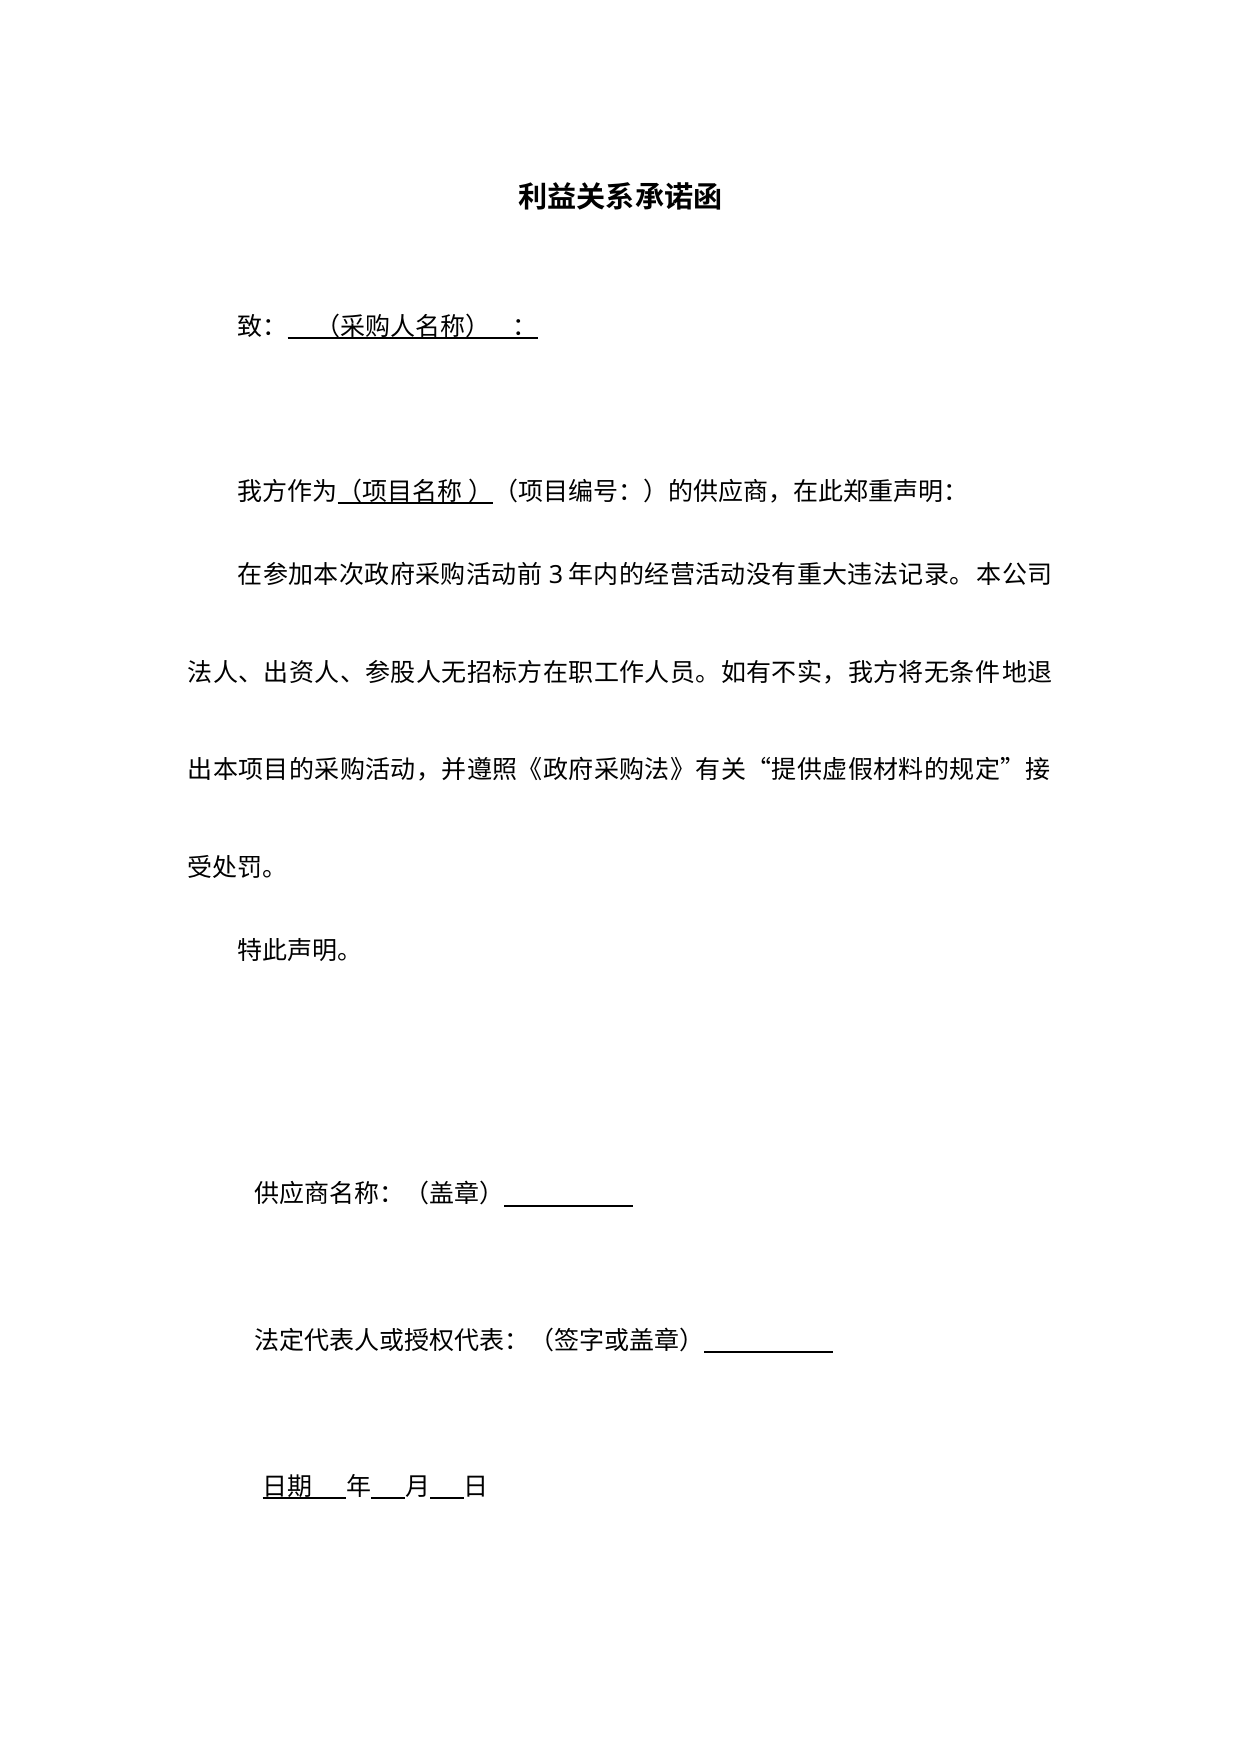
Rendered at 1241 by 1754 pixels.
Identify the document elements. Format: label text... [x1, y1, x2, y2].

text 供应商名称：（盖章） [187, 1159, 1053, 1224]
text 致： （采购人名称） ： [187, 292, 1053, 357]
text 特此声明。 [187, 916, 1053, 981]
text 法定代表人或授权代表：（签字或盖章） [187, 1306, 1053, 1371]
text 在参加本次政府采购活动前3年内的经营活动没有重大违法记录。本公司法人、出资人、参股人无招标方在职工作人员。如有不实，我方将无条件地退出本项目的采购活动，并遵照《政府采购法》有关“提供虚假材料的规定”接受处罚。 [187, 540, 1053, 898]
text 日期 年 月 日 [187, 1452, 1053, 1517]
text 我方作为（项目名称 ）（项目编号：）的供应商，在此郑重声明： [187, 457, 1053, 522]
text 利益关系承诺函 [187, 162, 1053, 227]
